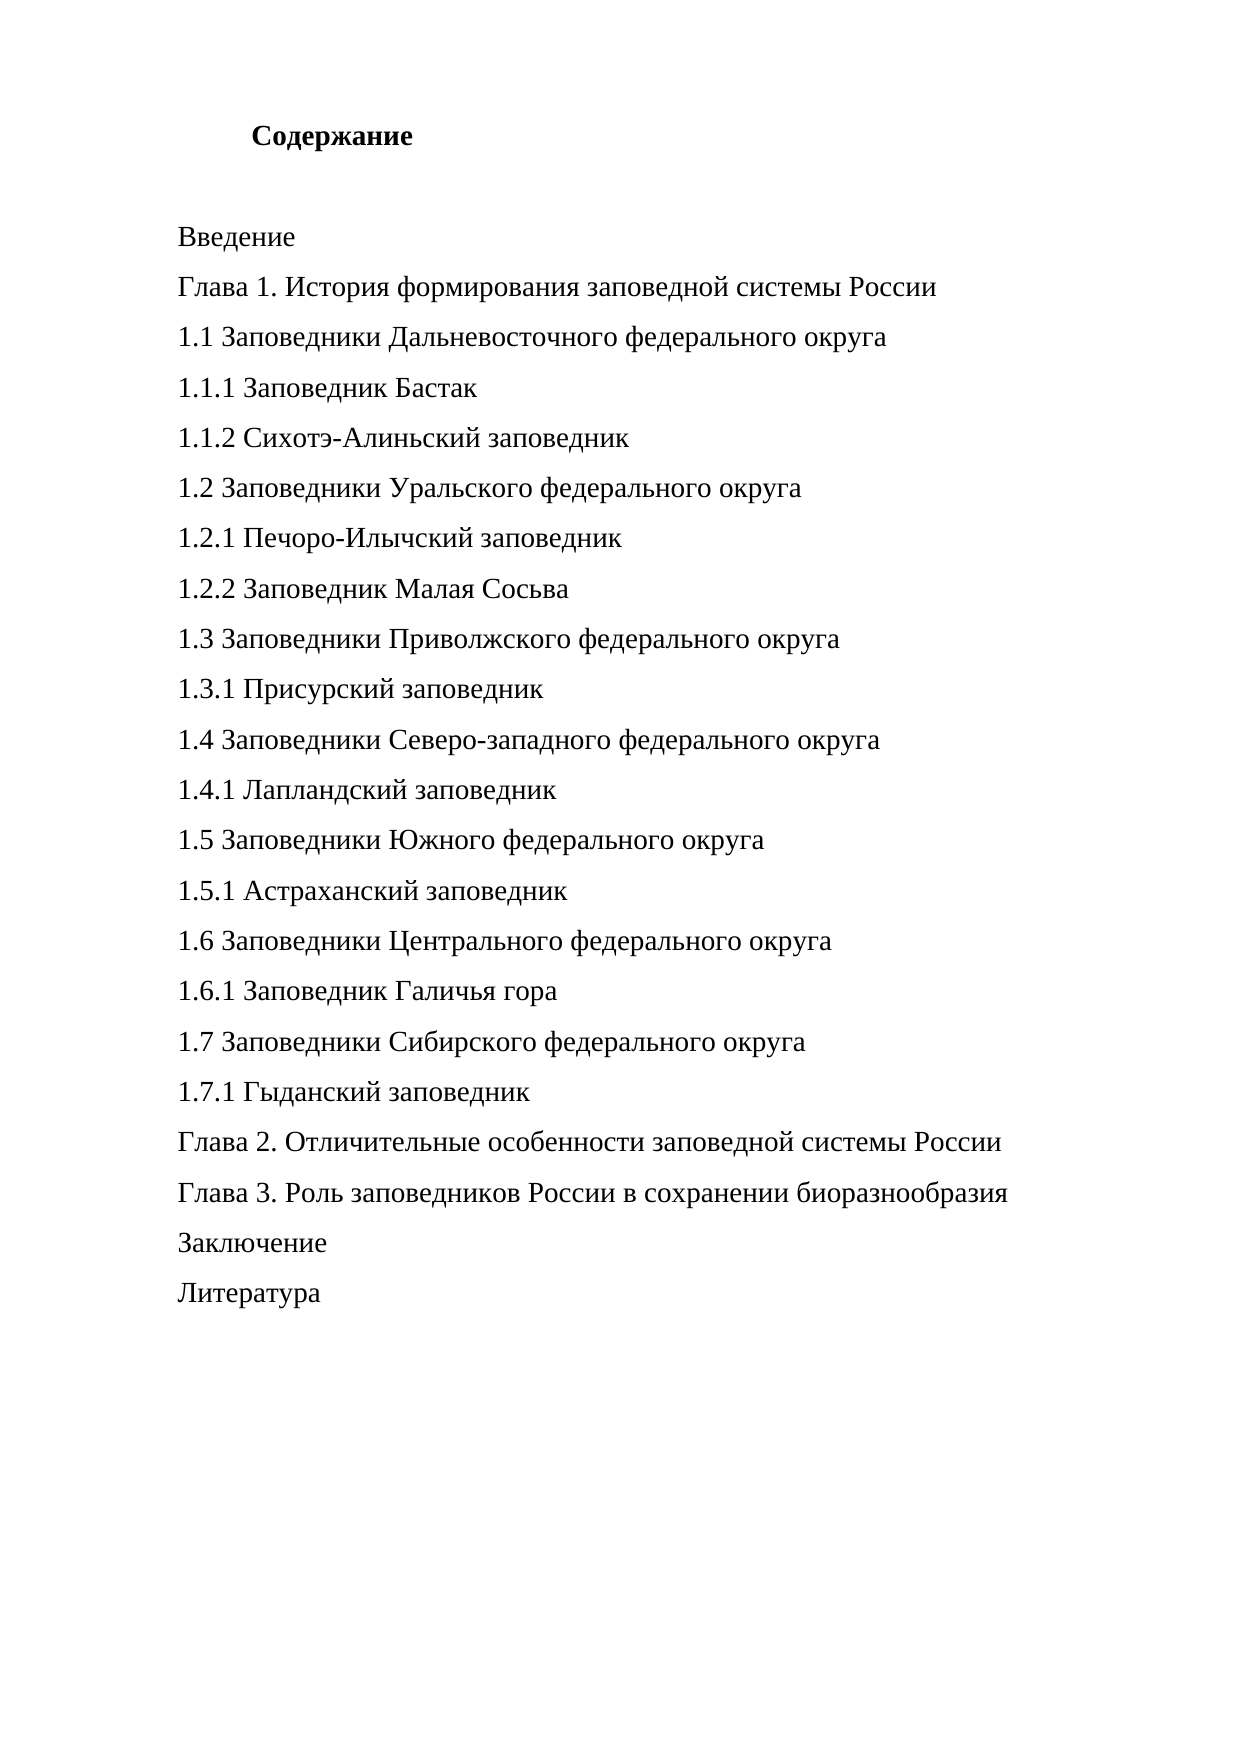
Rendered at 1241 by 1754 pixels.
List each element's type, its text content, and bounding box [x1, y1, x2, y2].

text Глава 3. Роль заповедников России в сохранении биоразнообразия [177, 1175, 1152, 1208]
text Литература [177, 1275, 1152, 1309]
text 1.7.1 Гыданский заповедник [177, 1074, 1152, 1108]
text 1.4.1 Лапландский заповедник [177, 772, 1152, 806]
text 1.3.1 Присурский заповедник [177, 672, 1152, 705]
text Заключение [177, 1225, 1152, 1258]
text 1.7 Заповедники Сибирского федерального округа [177, 1024, 1152, 1057]
text 1.1.2 Сихотэ-Алиньский заповедник [177, 420, 1152, 453]
text 1.3 Заповедники Приволжского федерального округа [177, 621, 1152, 655]
text 1.4 Заповедники Северо-западного федерального округа [177, 722, 1152, 755]
text 1.2.2 Заповедник Малая Сосьва [177, 571, 1152, 604]
text 1.5.1 Астраханский заповедник [177, 873, 1152, 906]
text 1.2.1 Печоро-Илычский заповедник [177, 521, 1152, 554]
text 1.2 Заповедники Уральского федерального округа [177, 470, 1152, 504]
text Введение [177, 219, 1152, 252]
text 1.6 Заповедники Центрального федерального округа [177, 923, 1152, 957]
text 1.6.1 Заповедник Галичья гора [177, 973, 1152, 1007]
text 1.1 Заповедники Дальневосточного федерального округа [177, 319, 1152, 353]
text 1.5 Заповедники Южного федерального округа [177, 822, 1152, 856]
text Содержание [177, 118, 1152, 152]
text Глава 2. Отличительные особенности заповедной системы России [177, 1124, 1152, 1158]
text 1.1.1 Заповедник Бастак [177, 370, 1152, 403]
text Глава 1. История формирования заповедной системы России [177, 269, 1152, 303]
